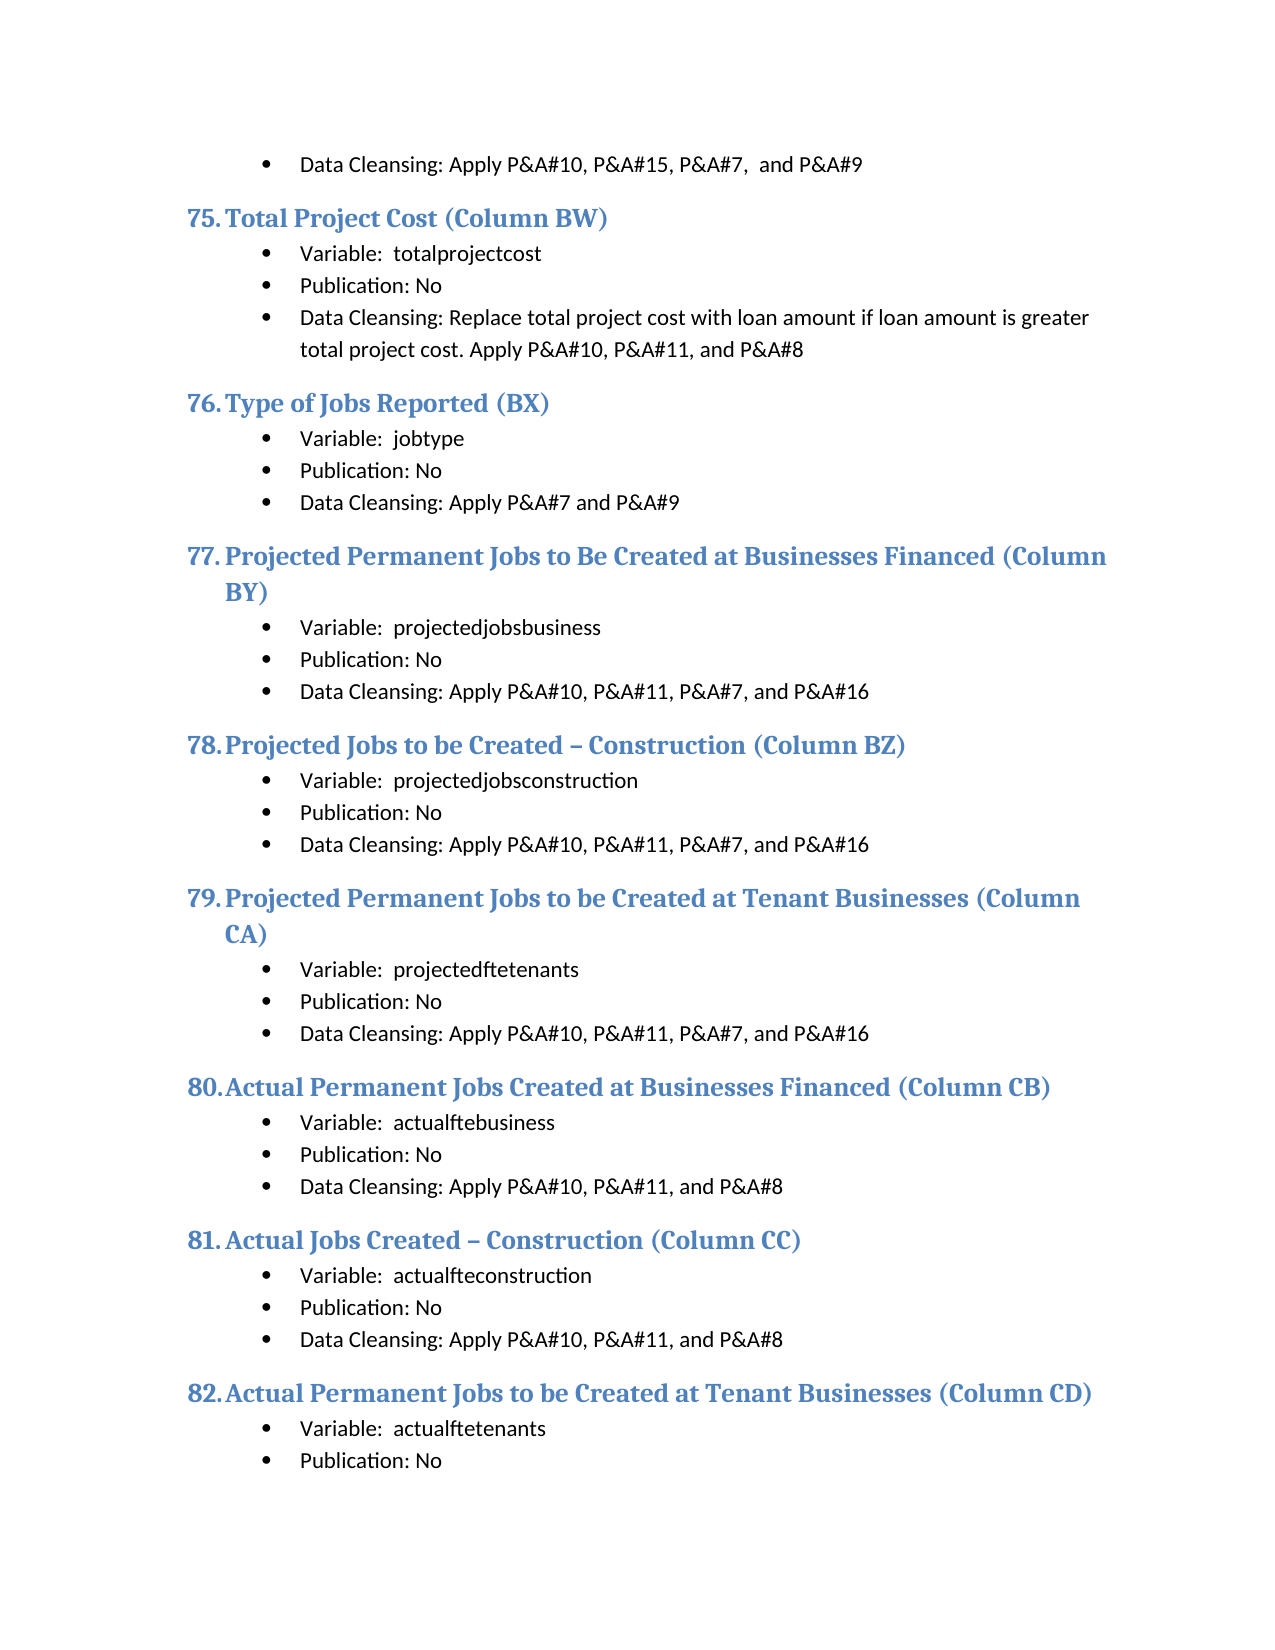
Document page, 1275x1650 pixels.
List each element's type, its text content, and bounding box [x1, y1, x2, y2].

list Publication: No [262, 1293, 1125, 1321]
list Data Cleansing: Apply P&A#10, P&A#11, P&A#7, and P&A#16 [262, 677, 1125, 705]
list Data Cleansing: Apply P&A#7 and P&A#9 [262, 488, 1125, 516]
list Data Cleansing: Replace total project cost with loan amount if loan amount is greater total project cost. Apply P&A#10, P&A#11, and P&A#8 [262, 303, 1125, 363]
list Publication: No [262, 456, 1125, 484]
list Publication: No [262, 798, 1125, 826]
subtitle Actual Jobs Created – Construction (Column CC) [187, 1225, 1125, 1257]
subtitle Type of Jobs Reported (BX) [187, 388, 1125, 419]
list Variable: actualftebusiness [262, 1108, 1125, 1136]
list Publication: No [262, 271, 1125, 299]
list Publication: No [262, 645, 1125, 673]
list Data Cleansing: Apply P&A#10, P&A#15, P&A#7, and P&A#9 [262, 150, 1125, 178]
subtitle Projected Permanent Jobs to be Created at Tenant Businesses (Column CA) [187, 883, 1125, 950]
list Variable: projectedjobsbusiness [262, 613, 1125, 641]
list Publication: No [262, 1140, 1125, 1168]
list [262, 1326, 1125, 1353]
subtitle Actual Permanent Jobs Created at Businesses Financed (Column CB) [187, 1072, 1125, 1103]
list Data Cleansing: Apply P&A#10, P&A#11, P&A#7, and P&A#16 [262, 830, 1125, 858]
subtitle Projected Permanent Jobs to Be Created at Businesses Financed (Column BY) [187, 541, 1125, 608]
list Publication: No [262, 987, 1125, 1015]
subtitle Actual Permanent Jobs to be Created at Tenant Businesses (Column CD) [187, 1378, 1125, 1410]
list Data Cleansing: Apply P&A#10, P&A#11, and P&A#8 [262, 1172, 1125, 1200]
list Variable: totalprojectcost [262, 239, 1125, 267]
list Variable: actualftetenants [262, 1414, 1125, 1442]
subtitle Total Project Cost (Column BW) [187, 203, 1125, 234]
list Variable: projectedjobsconstruction [262, 766, 1125, 794]
list Variable: projectedftetenants [262, 955, 1125, 983]
list Variable: jobtype [262, 424, 1125, 452]
subtitle Projected Jobs to be Created – Construction (Column BZ) [187, 730, 1125, 761]
list Variable: actualfteconstruction [262, 1261, 1125, 1289]
list Data Cleansing: Apply P&A#10, P&A#11, P&A#7, and P&A#16 [262, 1019, 1125, 1047]
list Publication: No [262, 1446, 1125, 1474]
